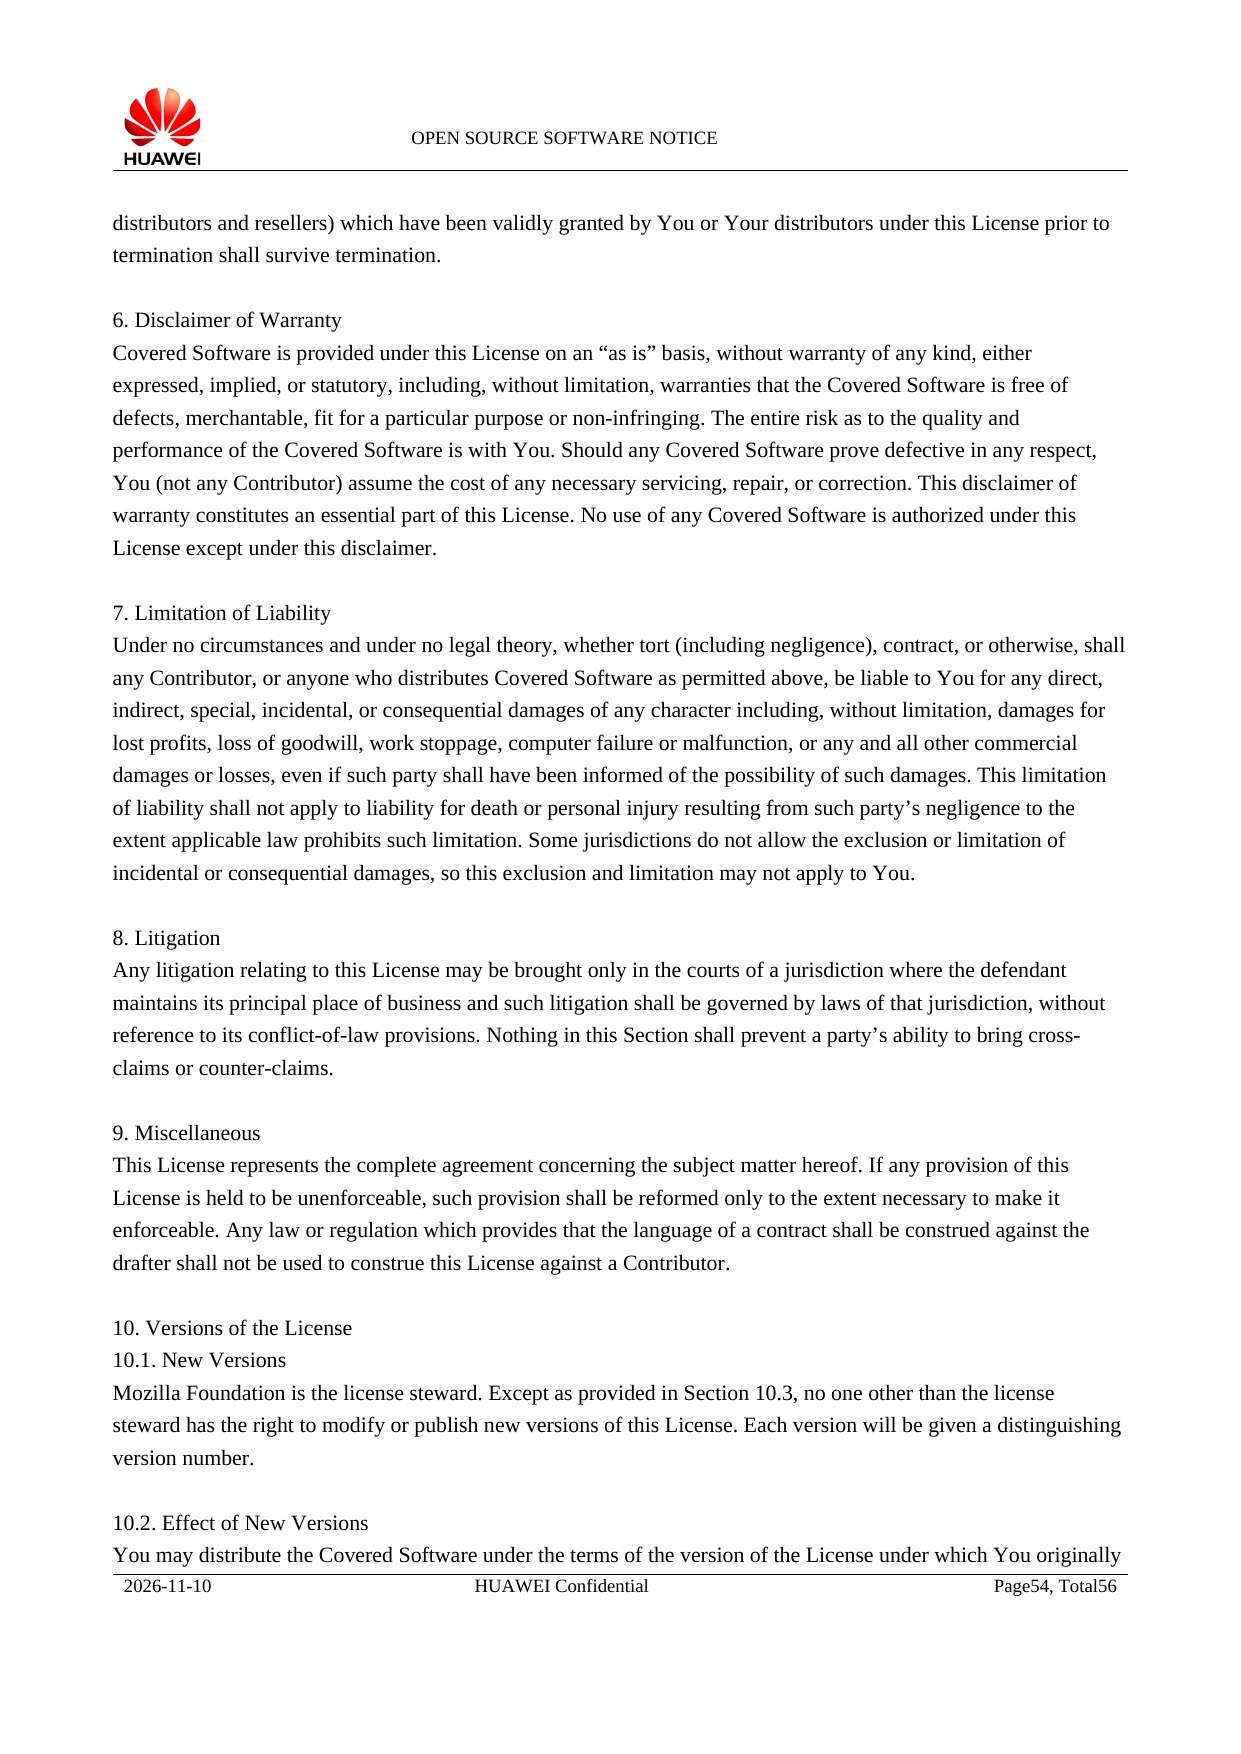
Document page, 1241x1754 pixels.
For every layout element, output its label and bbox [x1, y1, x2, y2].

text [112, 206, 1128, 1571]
picture [124, 88, 201, 165]
